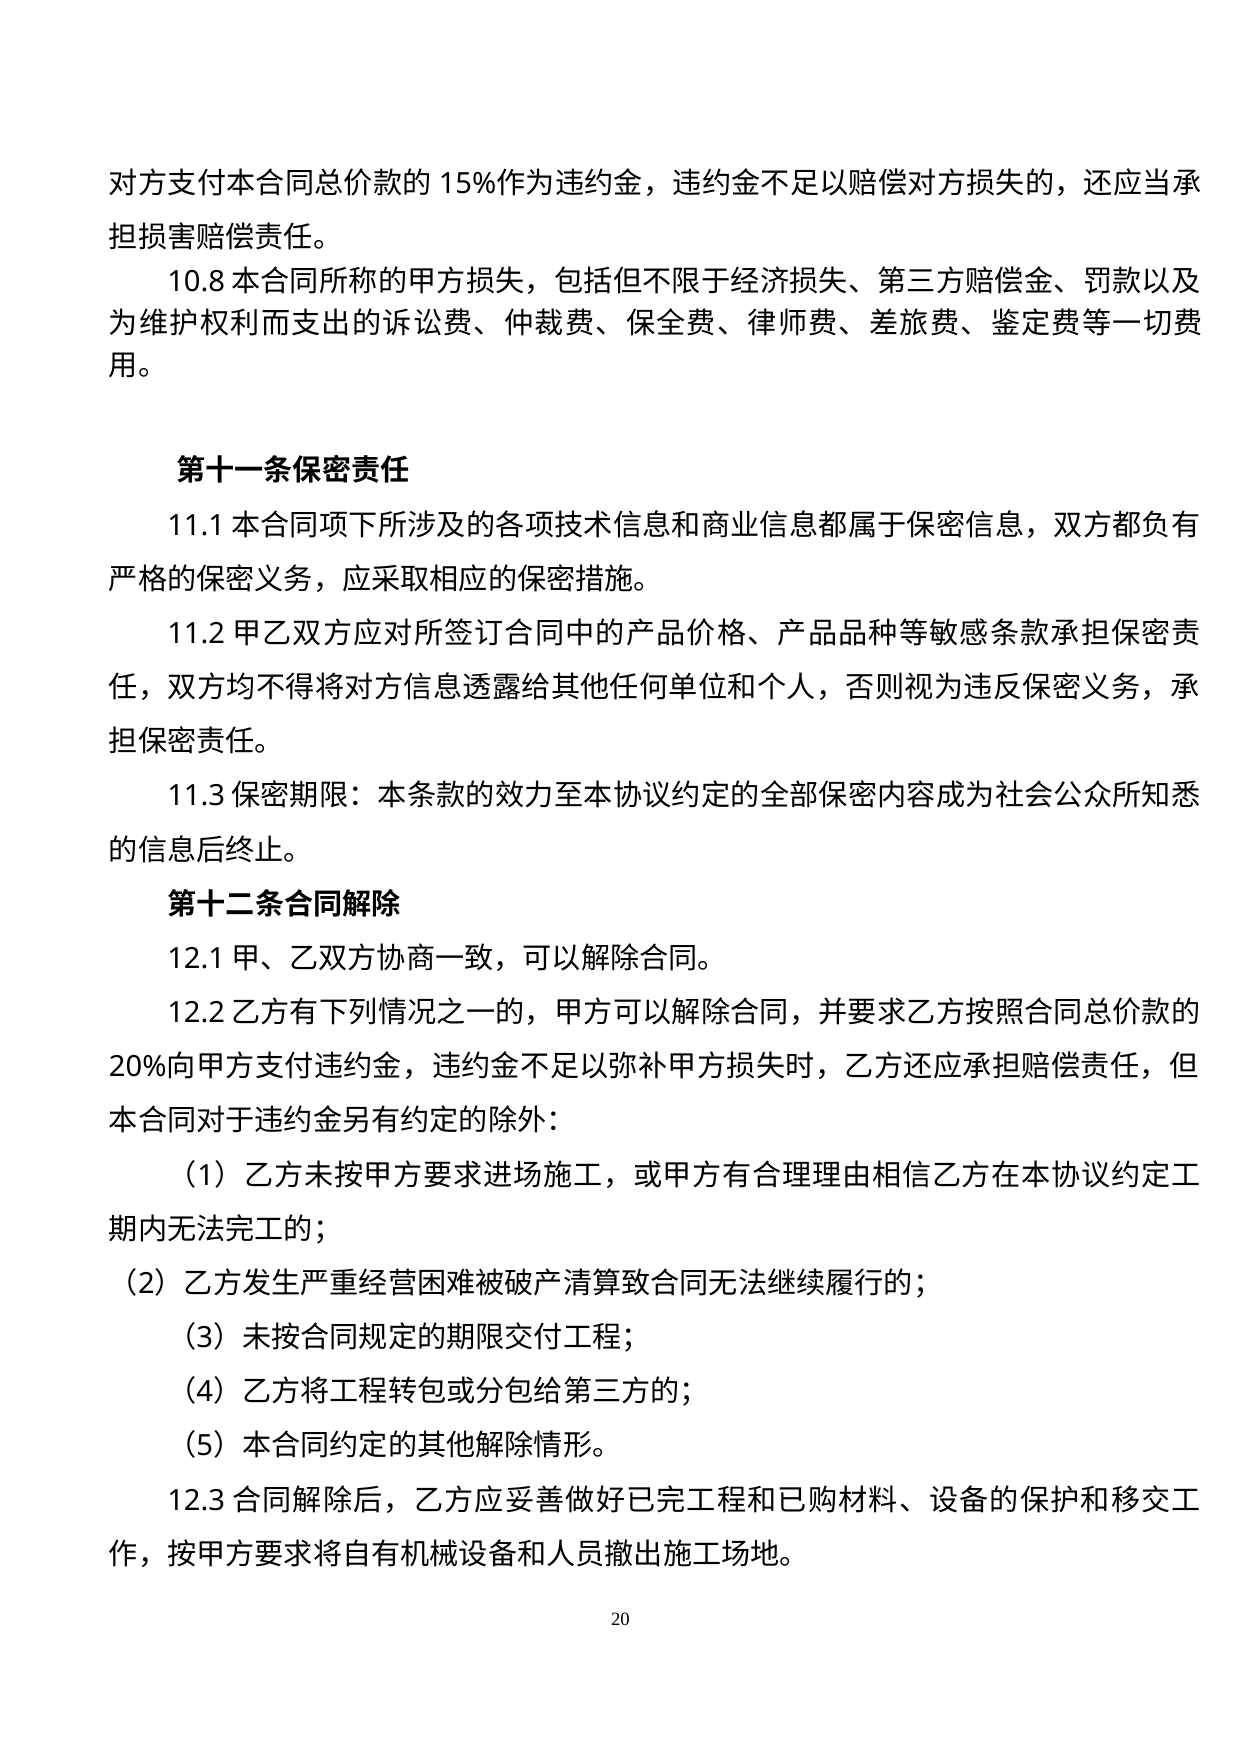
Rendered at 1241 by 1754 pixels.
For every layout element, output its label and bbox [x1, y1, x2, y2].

table_header [98, 150, 1214, 1575]
